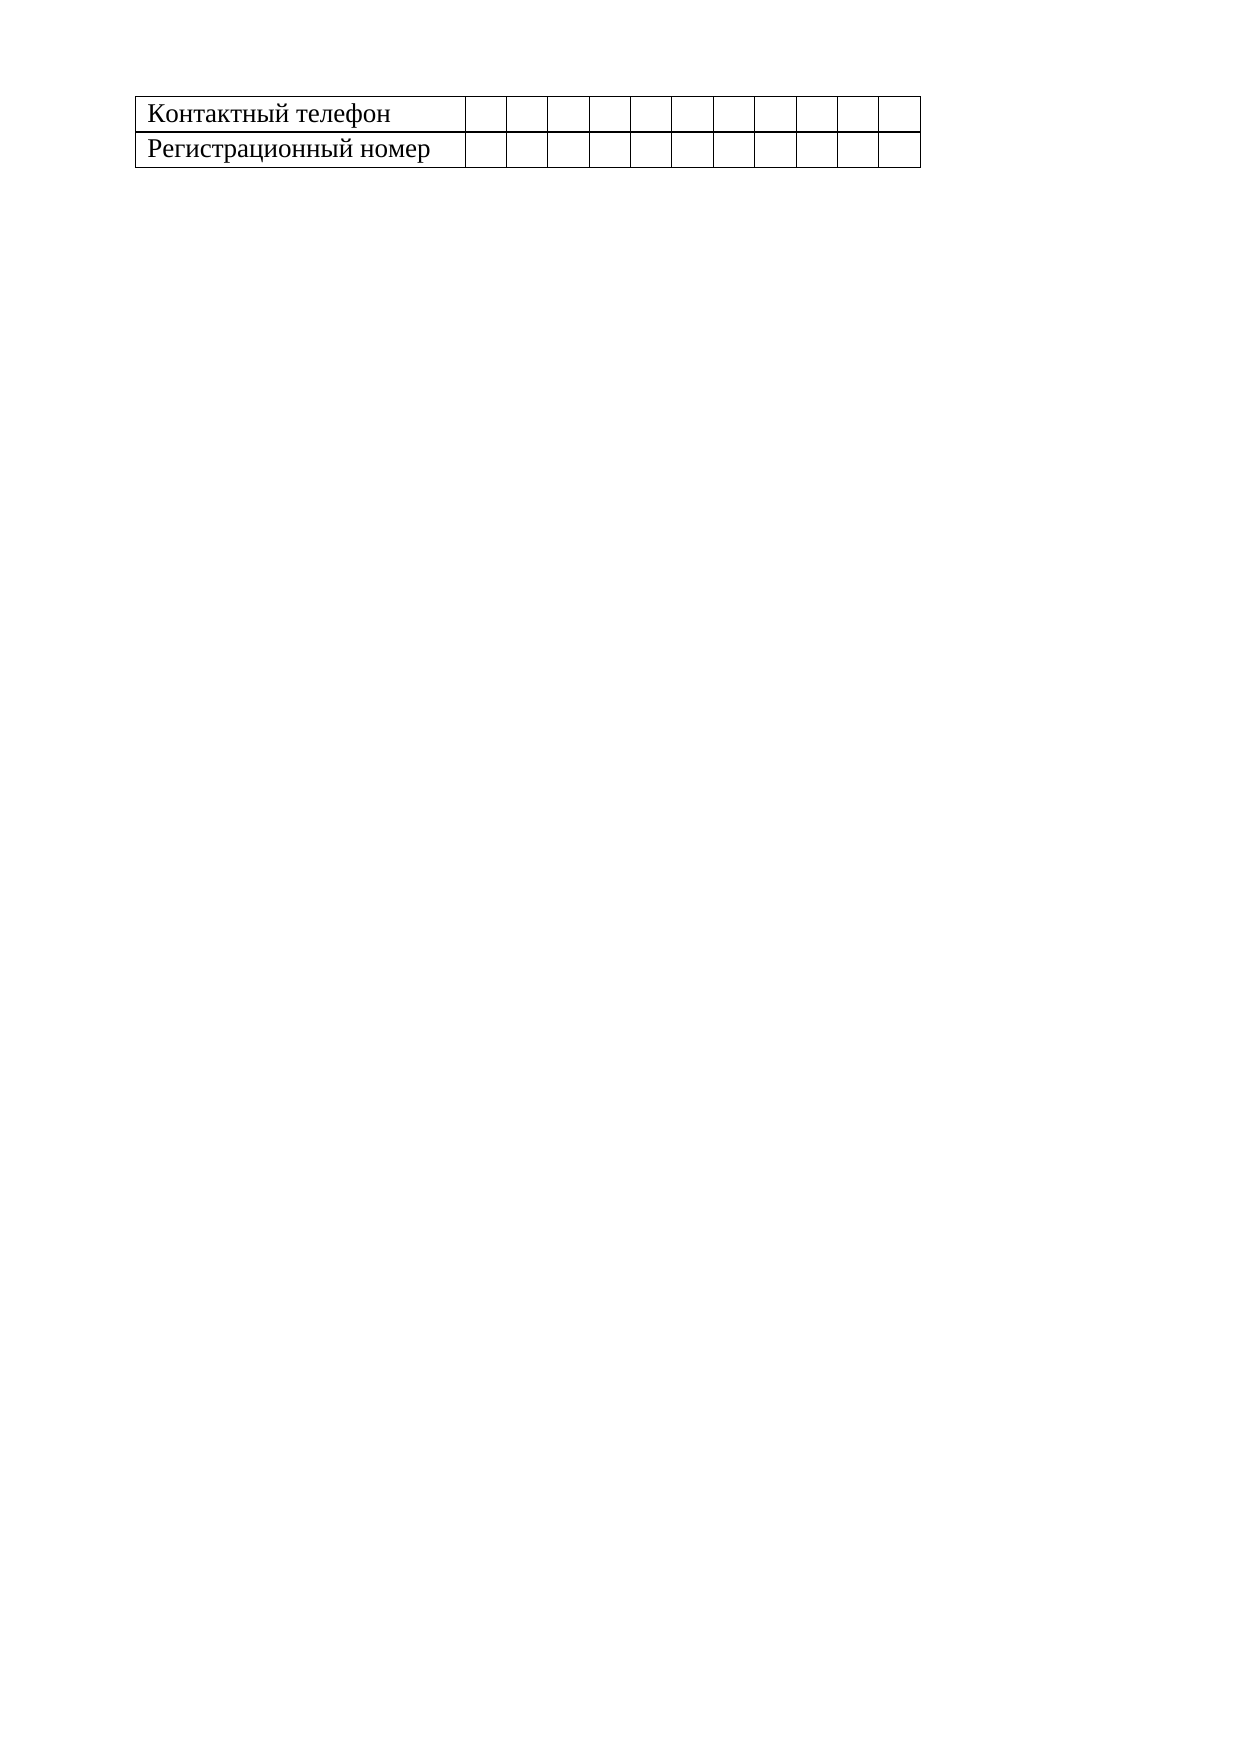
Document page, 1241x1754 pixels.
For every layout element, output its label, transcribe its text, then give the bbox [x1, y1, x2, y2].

table_header [507, 97, 547, 131]
table_header [590, 97, 630, 131]
table_header Контактный телефон [136, 97, 465, 131]
table_header [879, 97, 920, 131]
table_header [755, 97, 796, 131]
table_cell [755, 133, 796, 167]
table_cell [631, 133, 671, 167]
table_cell [797, 133, 837, 167]
table_header [548, 97, 589, 131]
table_header [797, 97, 837, 131]
table_header [631, 97, 671, 131]
table_header [672, 97, 713, 131]
table_header [466, 97, 506, 131]
table_header [714, 97, 754, 131]
table_cell Регистрационный номер [136, 133, 465, 167]
table_cell [466, 133, 506, 167]
table_cell [507, 133, 547, 167]
table_cell [590, 133, 630, 167]
table_cell [838, 133, 878, 167]
table_cell [879, 133, 920, 167]
table_cell [672, 133, 713, 167]
table_header [838, 97, 878, 131]
table_cell [714, 133, 754, 167]
table_cell [548, 133, 589, 167]
